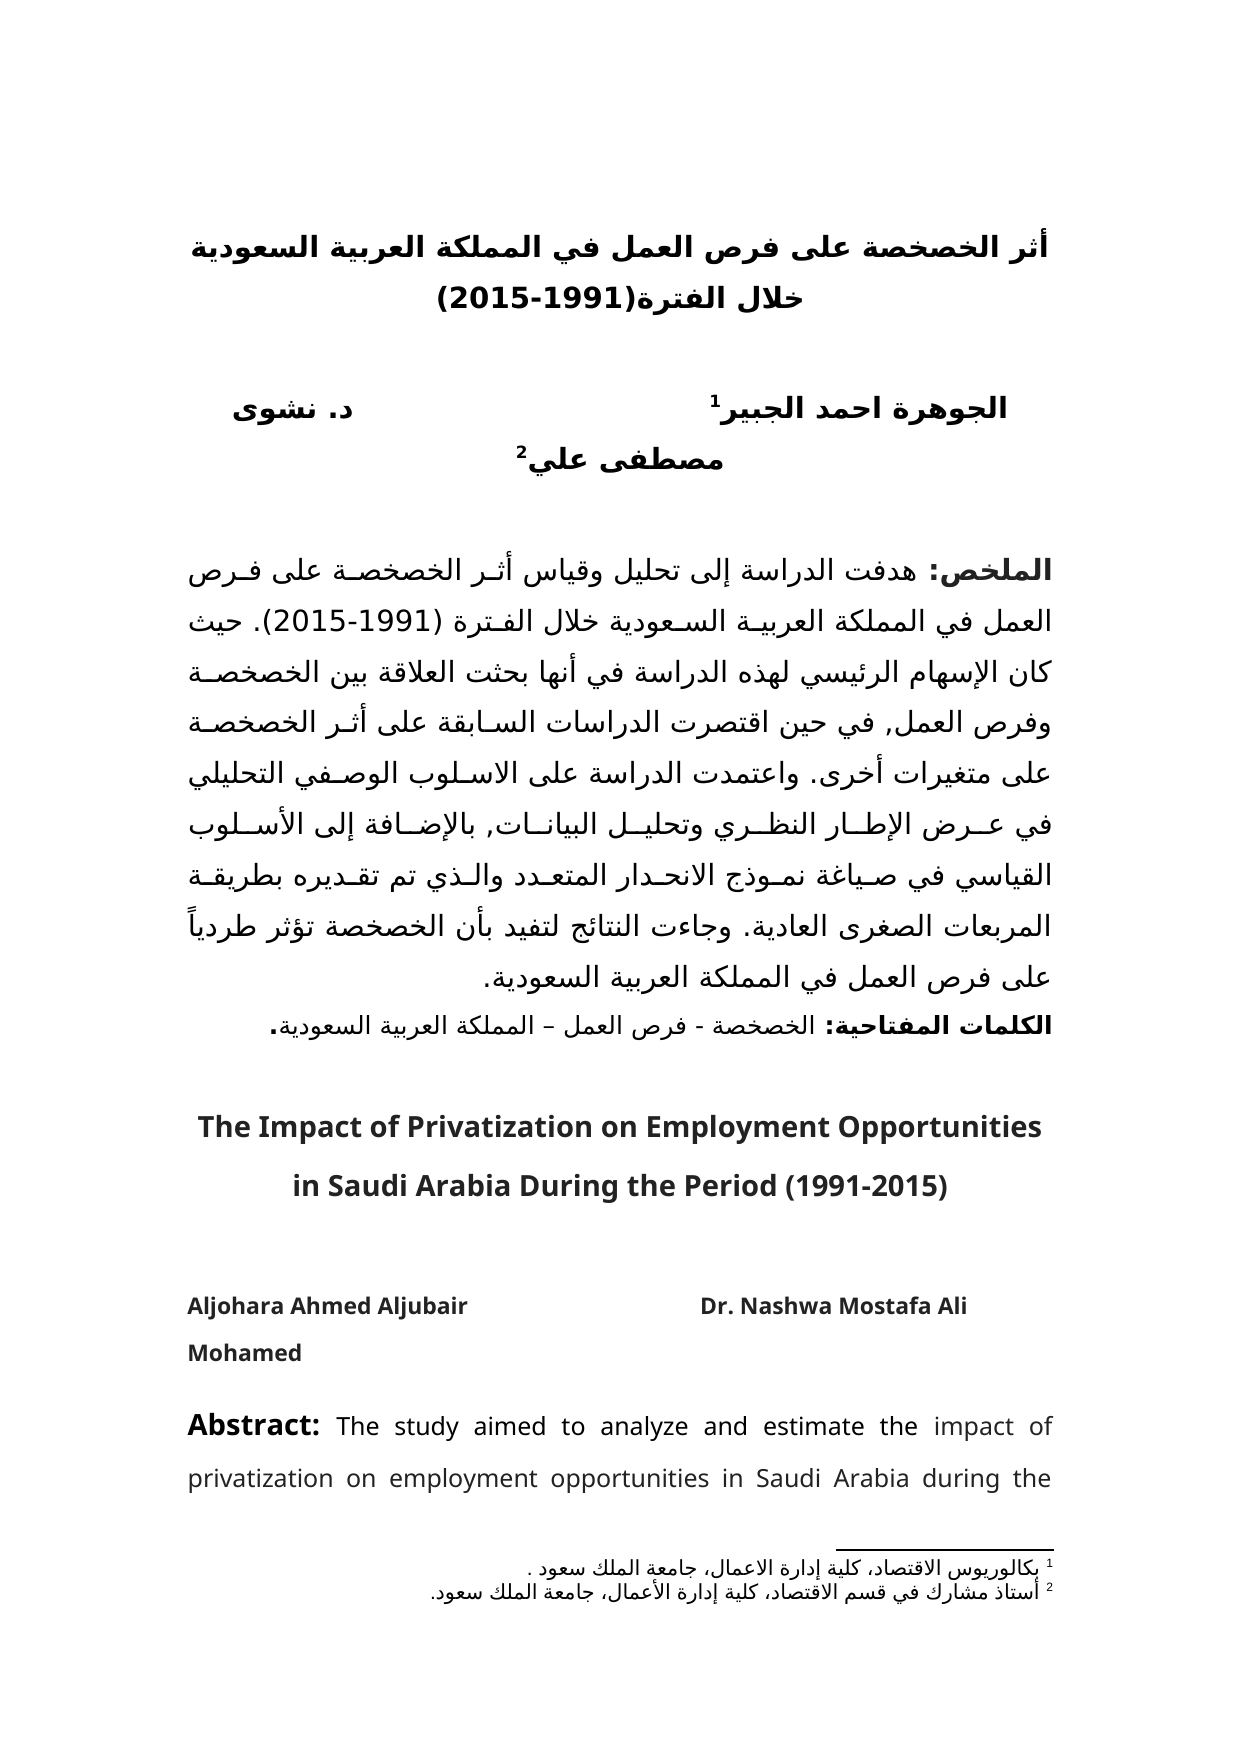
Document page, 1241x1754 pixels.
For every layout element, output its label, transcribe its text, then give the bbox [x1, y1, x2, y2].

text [187, 1404, 1053, 1495]
text الكلمات المفتاحية: الخصخصة - فرص العمل – المملكة العربية السعودية. [187, 1011, 1053, 1041]
text الجوهرة احمد الجبير د. نشوى مصطفى علي [187, 392, 1053, 477]
text الملخص: هدفت الدراسة إلى تحليل وقياس أثر الخصخصة على فرص العمل في المملكة العربية السعودية خلال الفترة (1991-2015). حيث كان الإسهام الرئيسي لهذه الدراسة في أنها بحثت العلاقة بين الخصخصة وفرص العمل, في حين اقتصرت الدراسات السابقة على أثر الخصخصة على متغيرات أخرى. واعتمدت الدراسة على الاسلوب الوصفي التحليلي في عرض الإطار النظري وتحليل البيانات, بالإضافة إلى الأسلوب القياسي في صياغة نموذج الانحدار المتعدد والذي تم تقديره بطريقة المربعات الصغرى العادية. وجاءت النتائج لتفيد بأن الخصخصة تؤثر طردياً على فرص العمل في المملكة العربية السعودية. [187, 553, 1053, 994]
text Aljohara Ahmed Aljubair Dr. Nashwa Mostafa Ali Mohamed [187, 1246, 1053, 1368]
text أثر الخصخصة على فرص العمل في المملكة العربية السعودية خلال الفترة(1991-2015) [187, 230, 1053, 315]
text The Impact of Privatization on Employment Opportunities in Saudi Arabia During the Period (1991-2015) [187, 1106, 1053, 1205]
